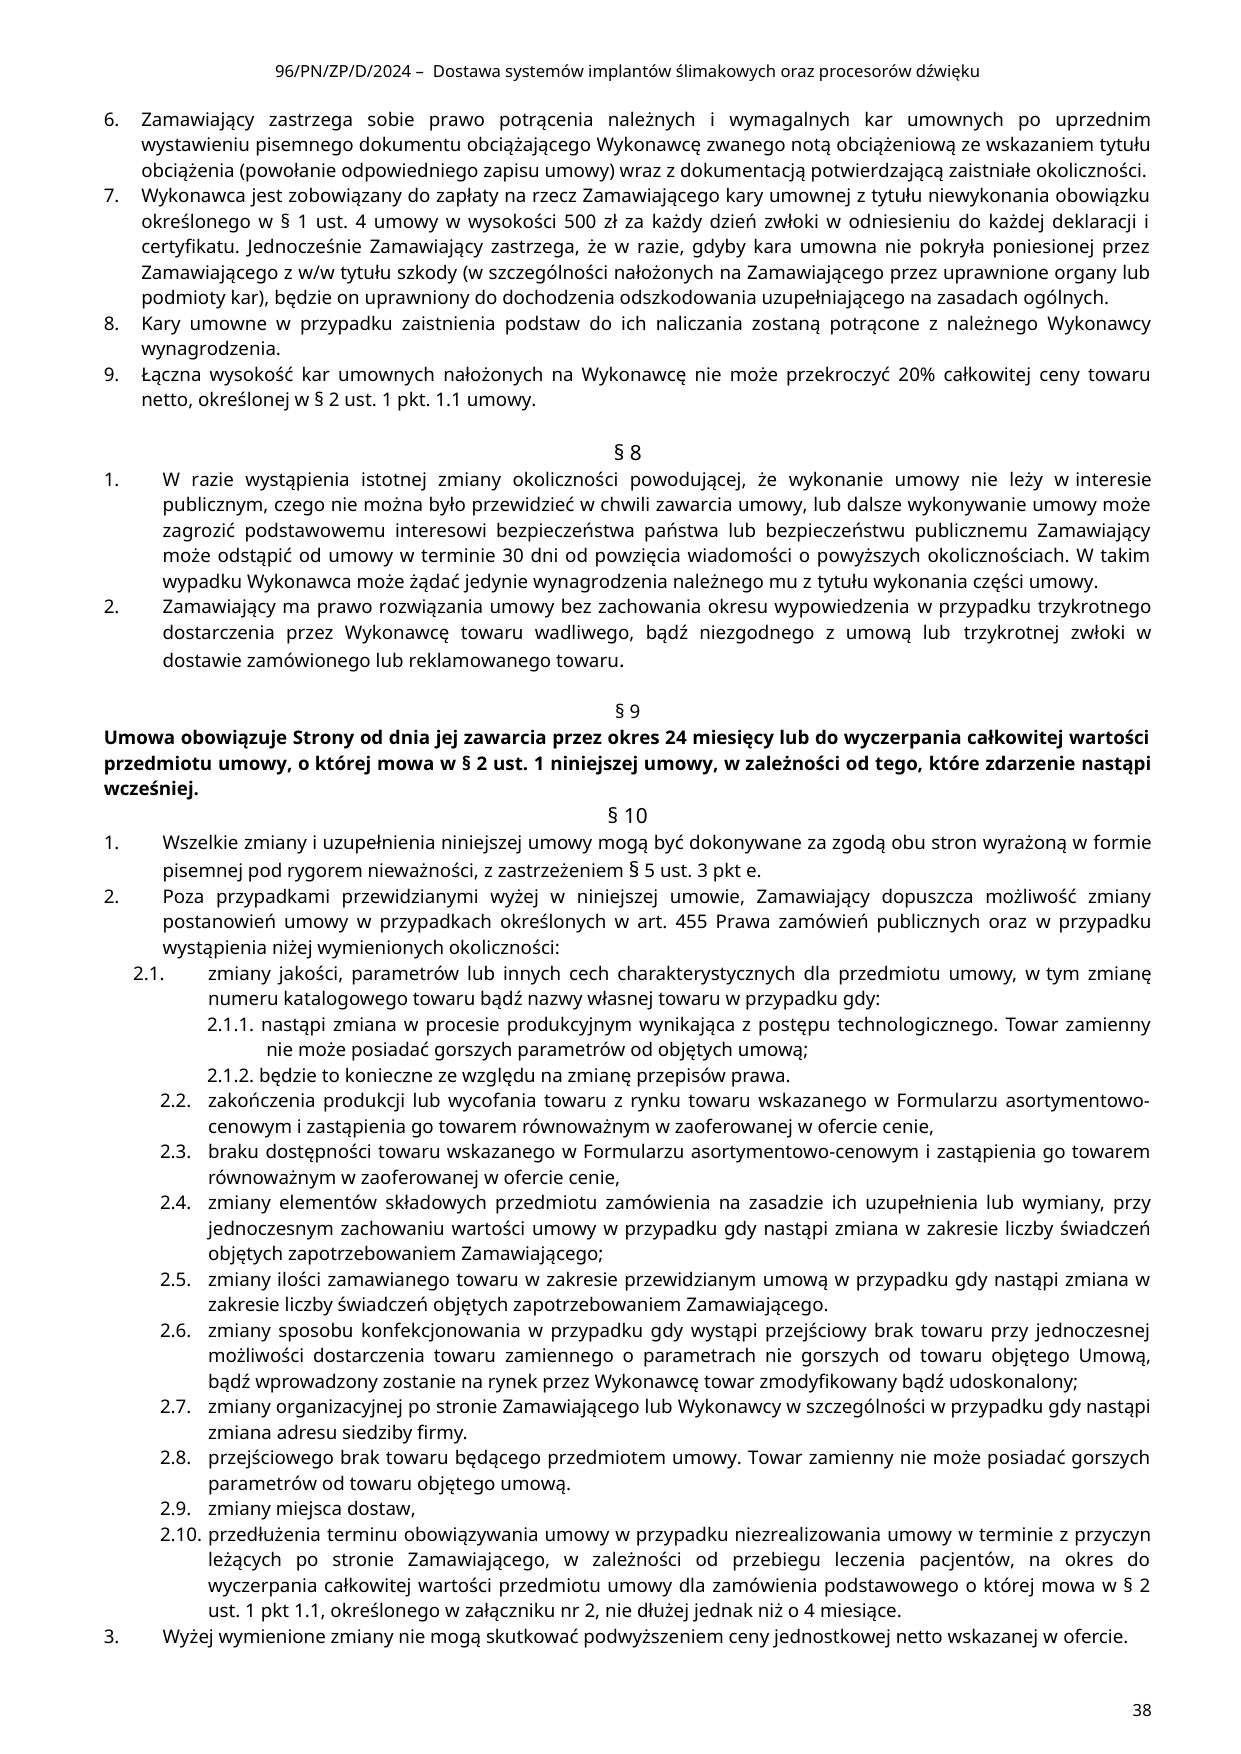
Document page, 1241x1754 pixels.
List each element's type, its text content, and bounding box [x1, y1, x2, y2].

list Zamawiający ma prawo rozwiązania umowy bez zachowania okresu wypowiedzenia w przypadku trzykrotnego dostarczenia przez Wykonawcę towaru wadliwego, bądź niezgodnego z umową lub trzykrotnej zwłoki w dostawie zamówionego lub reklamowanego towaru. [103, 594, 1152, 673]
list zmiany miejsca dostaw, [160, 1496, 1152, 1521]
list zakończenia produkcji lub wycofania towaru z rynku towaru wskazanego w Formularzu asortymentowo-cenowym i zastąpienia go towarem równoważnym w zaoferowanej w ofercie cenie, [160, 1087, 1152, 1138]
list Poza przypadkami przewidzianymi wyżej w niniejszej umowie, Zamawiający dopuszcza możliwość zmiany postanowień umowy w przypadkach określonych w art. 455 Prawa zamówień publicznych oraz w przypadku wystąpienia niżej wymienionych okoliczności: [103, 883, 1152, 960]
text 2.1.1. nastąpi zmiana w procesie produkcyjnym wynikająca z postępu technologicznego. Towar zamienny nie może posiadać gorszych parametrów od objętych umową; [207, 1011, 1152, 1062]
list zmiany jakości, parametrów lub innych cech charakterystycznych dla przedmiotu umowy, w tym zmianę numeru katalogowego towaru bądź nazwy własnej towaru w przypadku gdy: [133, 960, 1152, 1011]
list zmiany ilości zamawianego towaru w zakresie przewidzianym umową w przypadku gdy nastąpi zmiana w zakresie liczby świadczeń objętych zapotrzebowaniem Zamawiającego. [160, 1266, 1152, 1317]
list W razie wystąpienia istotnej zmiany okoliczności powodującej, że wykonanie umowy nie leży w interesie publicznym, czego nie można było przewidzieć w chwili zawarcia umowy, lub dalsze wykonywanie umowy może zagrozić podstawowemu interesowi bezpieczeństwa państwa lub bezpieczeństwu publicznemu Zamawiający może odstąpić od umowy w terminie 30 dni od powzięcia wiadomości o powyższych okolicznościach. W takim wypadku Wykonawca może żądać jedynie wynagrodzenia należnego mu z tytułu wykonania części umowy. [103, 466, 1152, 594]
list Wykonawca jest zobowiązany do zapłaty na rzecz Zamawiającego kary umownej z tytułu niewykonania obowiązku określonego w § 1 ust. 4 umowy w wysokości 500 zł za każdy dzień zwłoki w odniesieniu do każdej deklaracji i certyfikatu. Jednocześnie Zamawiający zastrzega, że w razie, gdyby kara umowna nie pokryła poniesionej przez Zamawiającego z w/w tytułu szkody (w szczególności nałożonych na Zamawiającego przez uprawnione organy lub podmioty kar), będzie on uprawniony do dochodzenia odszkodowania uzupełniającego na zasadach ogólnych. [103, 182, 1152, 310]
text § 9 [103, 699, 1152, 724]
list Wyżej wymienione zmiany nie mogą skutkować podwyższeniem ceny jednostkowej netto wskazanej w ofercie. [103, 1623, 1152, 1649]
list braku dostępności towaru wskazanego w Formularzu asortymentowo-cenowym i zastąpienia go towarem równoważnym w zaoferowanej w ofercie cenie, [160, 1138, 1152, 1189]
text § 10 [103, 801, 1152, 829]
list zmiany organizacyjnej po stronie Zamawiającego lub Wykonawcy w szczególności w przypadku gdy nastąpi zmiana adresu siedziby firmy. [160, 1394, 1152, 1445]
list Łączna wysokość kar umownych nałożonych na Wykonawcę nie może przekroczyć 20% całkowitej ceny towaru netto, określonej w § 2 ust. 1 pkt. 1.1 umowy. [103, 361, 1152, 412]
text § 8 [103, 438, 1152, 466]
list przedłużenia terminu obowiązywania umowy w przypadku niezrealizowania umowy w terminie z przyczyn leżących po stronie Zamawiającego, w zależności od przebiegu leczenia pacjentów, na okres do wyczerpania całkowitej wartości przedmiotu umowy dla zamówienia podstawowego o której mowa w § 2 ust. 1 pkt 1.1, określonego w załączniku nr 2, nie dłużej jednak niż o 4 miesiące. [160, 1521, 1152, 1623]
list Kary umowne w przypadku zaistnienia podstaw do ich naliczania zostaną potrącone z należnego Wykonawcy wynagrodzenia. [103, 310, 1152, 361]
list zmiany sposobu konfekcjonowania w przypadku gdy wystąpi przejściowy brak towaru przy jednoczesnej możliwości dostarczenia towaru zamiennego o parametrach nie gorszych od towaru objętego Umową, bądź wprowadzony zostanie na rynek przez Wykonawcę towar zmodyfikowany bądź udoskonalony; [160, 1317, 1152, 1394]
list Wszelkie zmiany i uzupełnienia niniejszej umowy mogą być dokonywane za zgodą obu stron wyrażoną w formie pisemnej pod rygorem nieważności, z zastrzeżeniem § 5 ust. 3 pkt e. [103, 829, 1152, 883]
list Zamawiający zastrzega sobie prawo potrącenia należnych i wymagalnych kar umownych po uprzednim wystawieniu pisemnego dokumentu obciążającego Wykonawcę zwanego notą obciążeniową ze wskazaniem tytułu obciążenia (powołanie odpowiedniego zapisu umowy) wraz z dokumentacją potwierdzającą zaistniałe okoliczności. [103, 106, 1152, 182]
text Umowa obowiązuje Strony od dnia jej zawarcia przez okres 24 miesięcy lub do wyczerpania całkowitej wartości przedmiotu umowy, o której mowa w § 2 ust. 1 niniejszej umowy, w zależności od tego, które zdarzenie nastąpi wcześniej. [103, 724, 1152, 801]
list przejściowego brak towaru będącego przedmiotem umowy. Towar zamienny nie może posiadać gorszych parametrów od towaru objętego umową. [160, 1445, 1152, 1496]
list zmiany elementów składowych przedmiotu zamówienia na zasadzie ich uzupełnienia lub wymiany, przy jednoczesnym zachowaniu wartości umowy w przypadku gdy nastąpi zmiana w zakresie liczby świadczeń objętych zapotrzebowaniem Zamawiającego; [160, 1189, 1152, 1266]
text 2.1.2. będzie to konieczne ze względu na zmianę przepisów prawa. [207, 1062, 1152, 1087]
